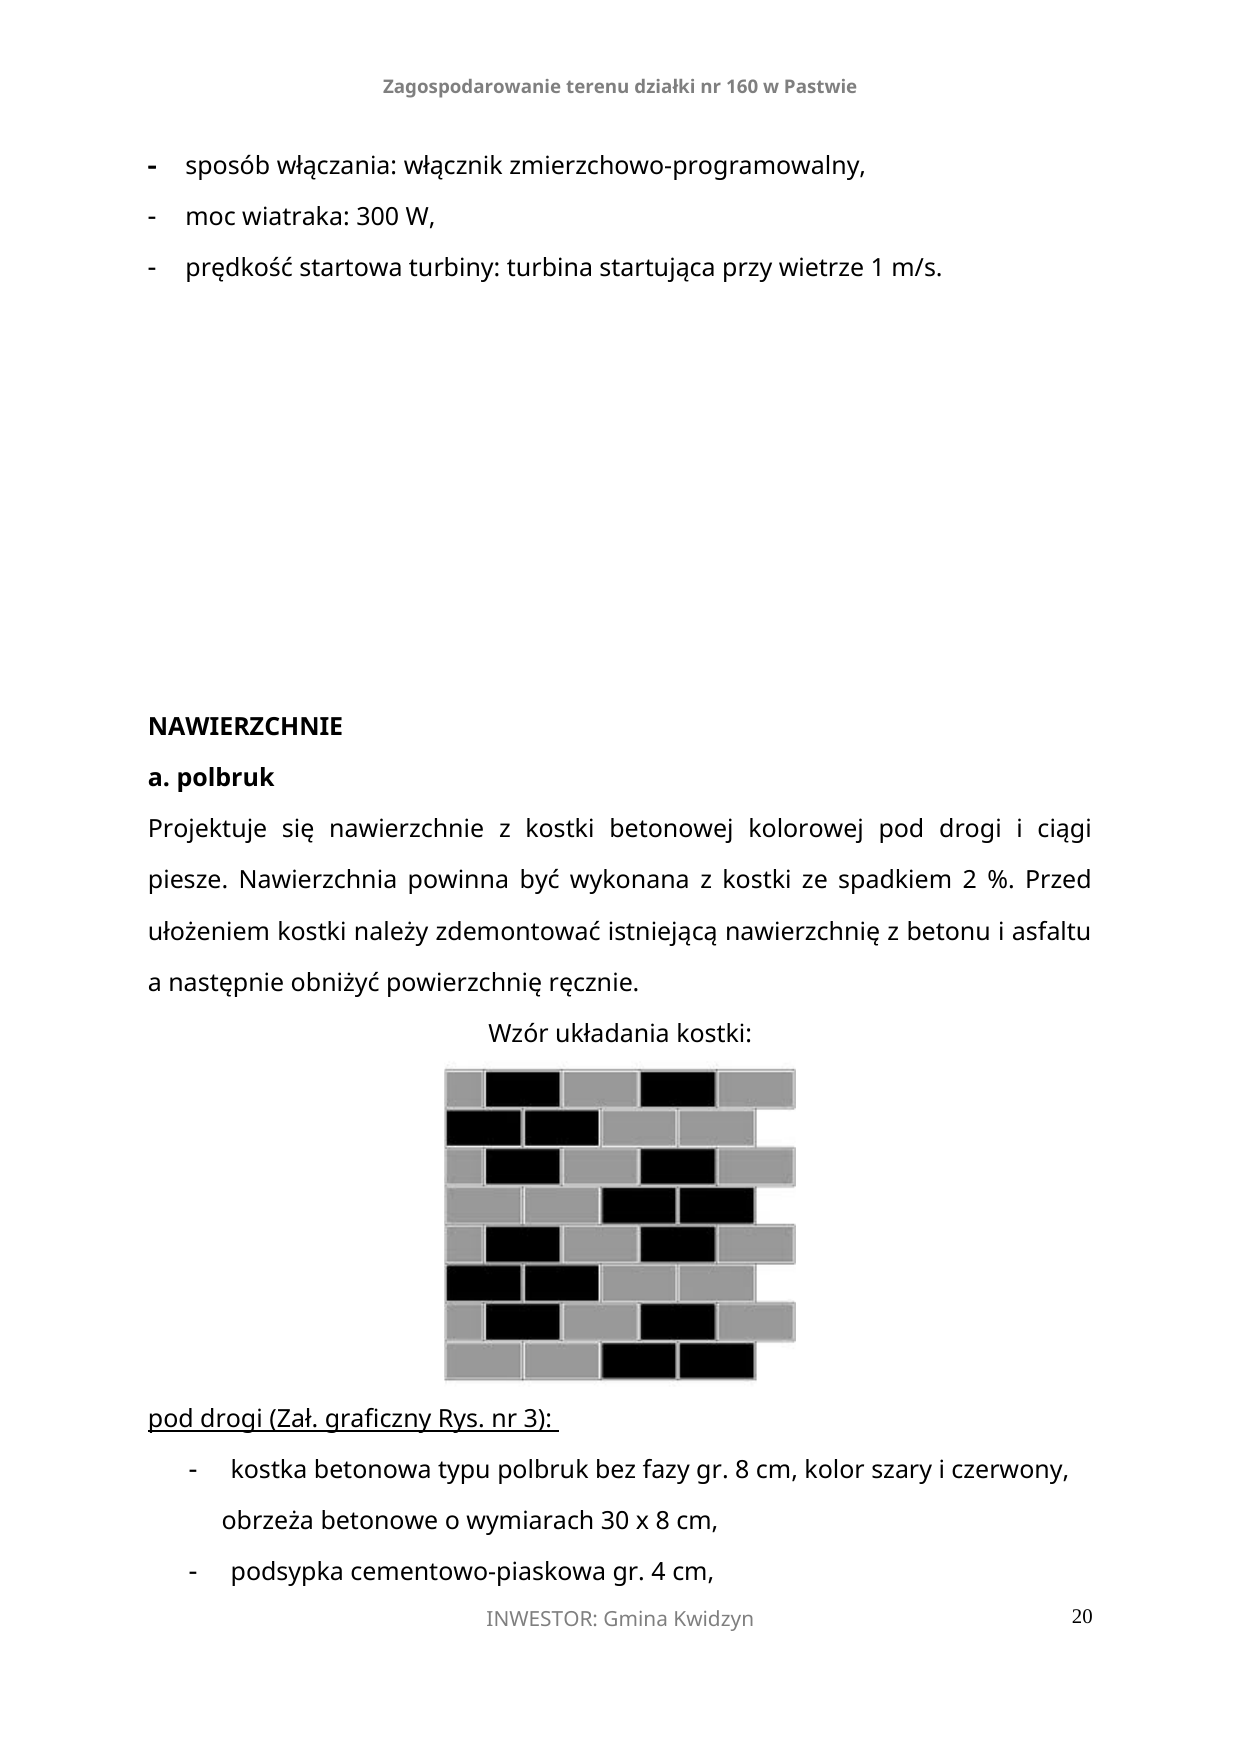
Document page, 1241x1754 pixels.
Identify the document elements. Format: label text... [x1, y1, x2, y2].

list prędkość startowa turbiny: turbina startująca przy wietrze 1 m/s. [148, 250, 1093, 284]
text pod drogi (Zał. graficzny Rys. nr 3): [148, 1401, 1093, 1435]
text obrzeża betonowe o wymiarach 30 x , [148, 1503, 1093, 1537]
text Projektuje się nawierzchnie z kostki betonowej kolorowej pod drogi i ciągi piesze. Nawierzchnia powinna być wykonana z kostki ze spadkiem 2 %. Przed ułożeniem kostki należy zdemontować istniejącą nawierzchnię z betonu i asfaltu a następnie obniżyć powierzchnię ręcznie. [148, 811, 1093, 998]
text Wzór układania kostki: [148, 1015, 1093, 1049]
list moc wiatraka: 300 W, [148, 199, 1093, 233]
text a. polbruk [148, 760, 1093, 794]
picture [444, 1049, 796, 1401]
list podsypka cementowo-piaskowa gr. , [193, 1554, 1093, 1588]
list kostka betonowa typu polbruk bez fazy gr. , kolor szary i czerwony, [193, 1452, 1093, 1486]
list sposób włączania: włącznik zmierzchowo-programowalny, [148, 148, 1093, 182]
text NAWIERZCHNIE [148, 709, 1093, 743]
